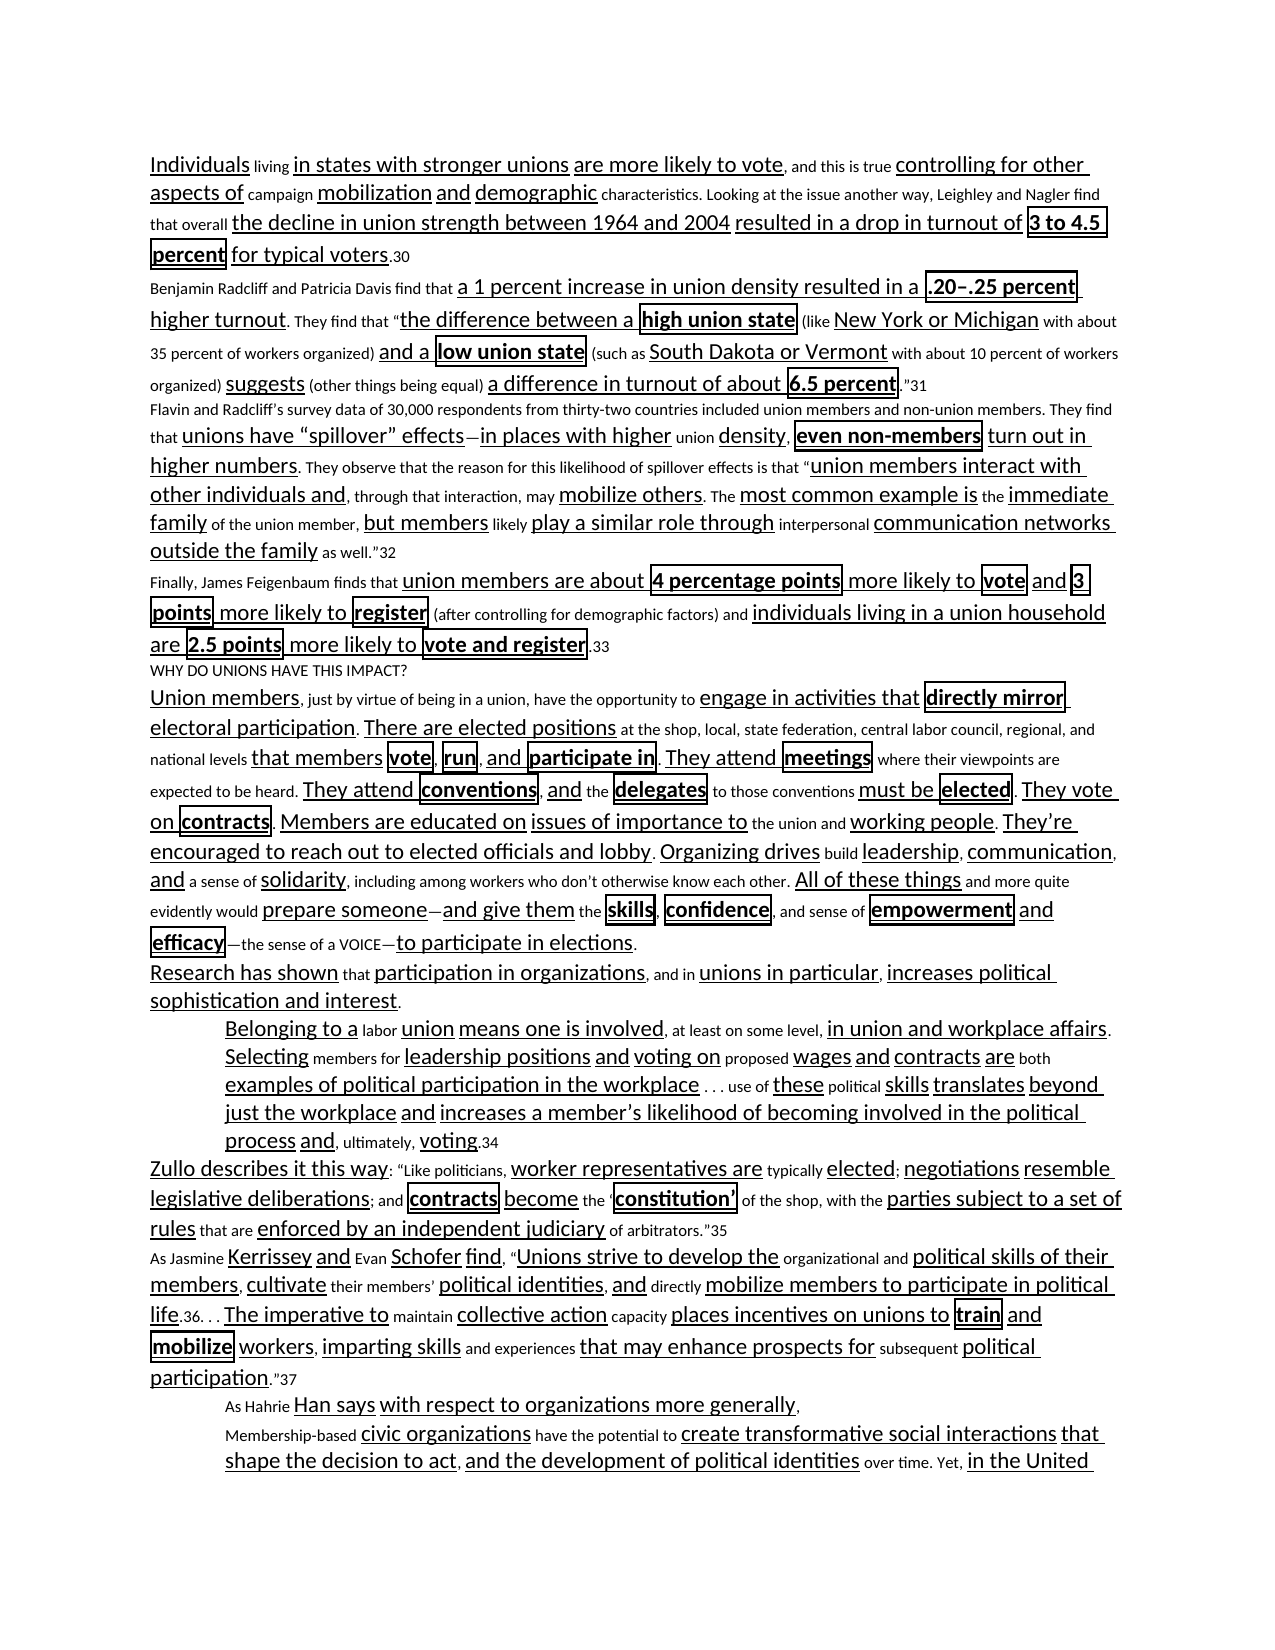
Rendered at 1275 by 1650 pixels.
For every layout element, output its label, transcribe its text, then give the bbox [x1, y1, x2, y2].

text Individuals living in states with stronger unions are more likely to vote, and this is true controlling for other aspects of campaign mobilization and demographic characteristics. Looking at the issue another way, Leighley and Nagler find that overall the decline in union strength between 1964 and 2004 resulted in a drop in turnout of 3 to 4.5 percent for typical voters.30 [150, 150, 1125, 270]
text As Hahrie Han says with respect to organizations more generally, [150, 1391, 1125, 1419]
text Finally, James Feigenbaum finds that union members are about 4 percentage points more likely to vote and 3 points more likely to register (after controlling for demographic factors) and individuals living in a union household are 2.5 points more likely to vote and register.33 [150, 564, 1125, 660]
text Belonging to a labor union means one is involved, at least on some level, in union and workplace affairs. Selecting members for leadership positions and voting on proposed wages and contracts are both examples of political participation in the workplace . . . use of these political skills translates beyond just the workplace and increases a member’s likelihood of becoming involved in the political process and, ultimately, voting.34 [225, 1014, 1125, 1154]
text WHY DO UNIONS HAVE THIS IMPACT? [150, 660, 1125, 681]
text As Jasmine Kerrissey and Evan Schofer find, “Unions strive to develop the organizational and political skills of their members, cultivate their members’ political identities, and directly mobilize members to participate in political life.36. . . The imperative to maintain collective action capacity places incentives on unions to train and mobilize workers, imparting skills and experiences that may enhance prospects for subsequent political participation.”37 [150, 1242, 1125, 1391]
text Flavin and Radcliff’s survey data of 30,000 respondents from thirty-two countries included union members and non-union members. They find that unions have “spillover” effects—in places with higher union density, even non-members turn out in higher numbers. They observe that the reason for this likelihood of spillover effects is that “union members interact with other individuals and, through that interaction, may mobilize others. The most common example is the immediate family of the union member, but members likely play a similar role through interpersonal communication networks outside the family as well.”32 [150, 399, 1125, 564]
text Benjamin Radcliff and Patricia Davis find that a 1 percent increase in union density resulted in a .20–.25 percent higher turnout. They find that “the difference between a high union state (like New York or Michigan with about 35 percent of workers organized) and a low union state (such as South Dakota or Vermont with about 10 percent of workers organized) suggests (other things being equal) a difference in turnout of about 6.5 percent.”31 [150, 270, 1125, 399]
text Union members, just by virtue of being in a union, have the opportunity to engage in activities that directly mirror electoral participation. There are elected positions at the shop, local, state federation, central labor council, regional, and national levels that members vote, run, and participate in. They attend meetings where their viewpoints are expected to be heard. They attend conventions, and the delegates to those conventions must be elected. They vote on contracts. Members are educated on issues of importance to the union and working people. They’re encouraged to reach out to elected officials and lobby. Organizing drives build leadership, communication, and a sense of solidarity, including among workers who don’t otherwise know each other. All of these things and more quite evidently would prepare someone—and give them the skills, confidence, and sense of empowerment and efficacy—the sense of a VOICE—to participate in elections. [150, 681, 1125, 958]
text Research has shown that participation in organizations, and in unions in particular, increases political sophistication and interest. [150, 958, 1125, 1014]
text Zullo describes it this way: “Like politicians, worker representatives are typically elected; negotiations resemble legislative deliberations; and contracts become the ‘constitution’ of the shop, with the parties subject to a set of rules that are enforced by an independent judiciary of arbitrators.”35 [150, 1154, 1125, 1242]
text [225, 1419, 1125, 1475]
